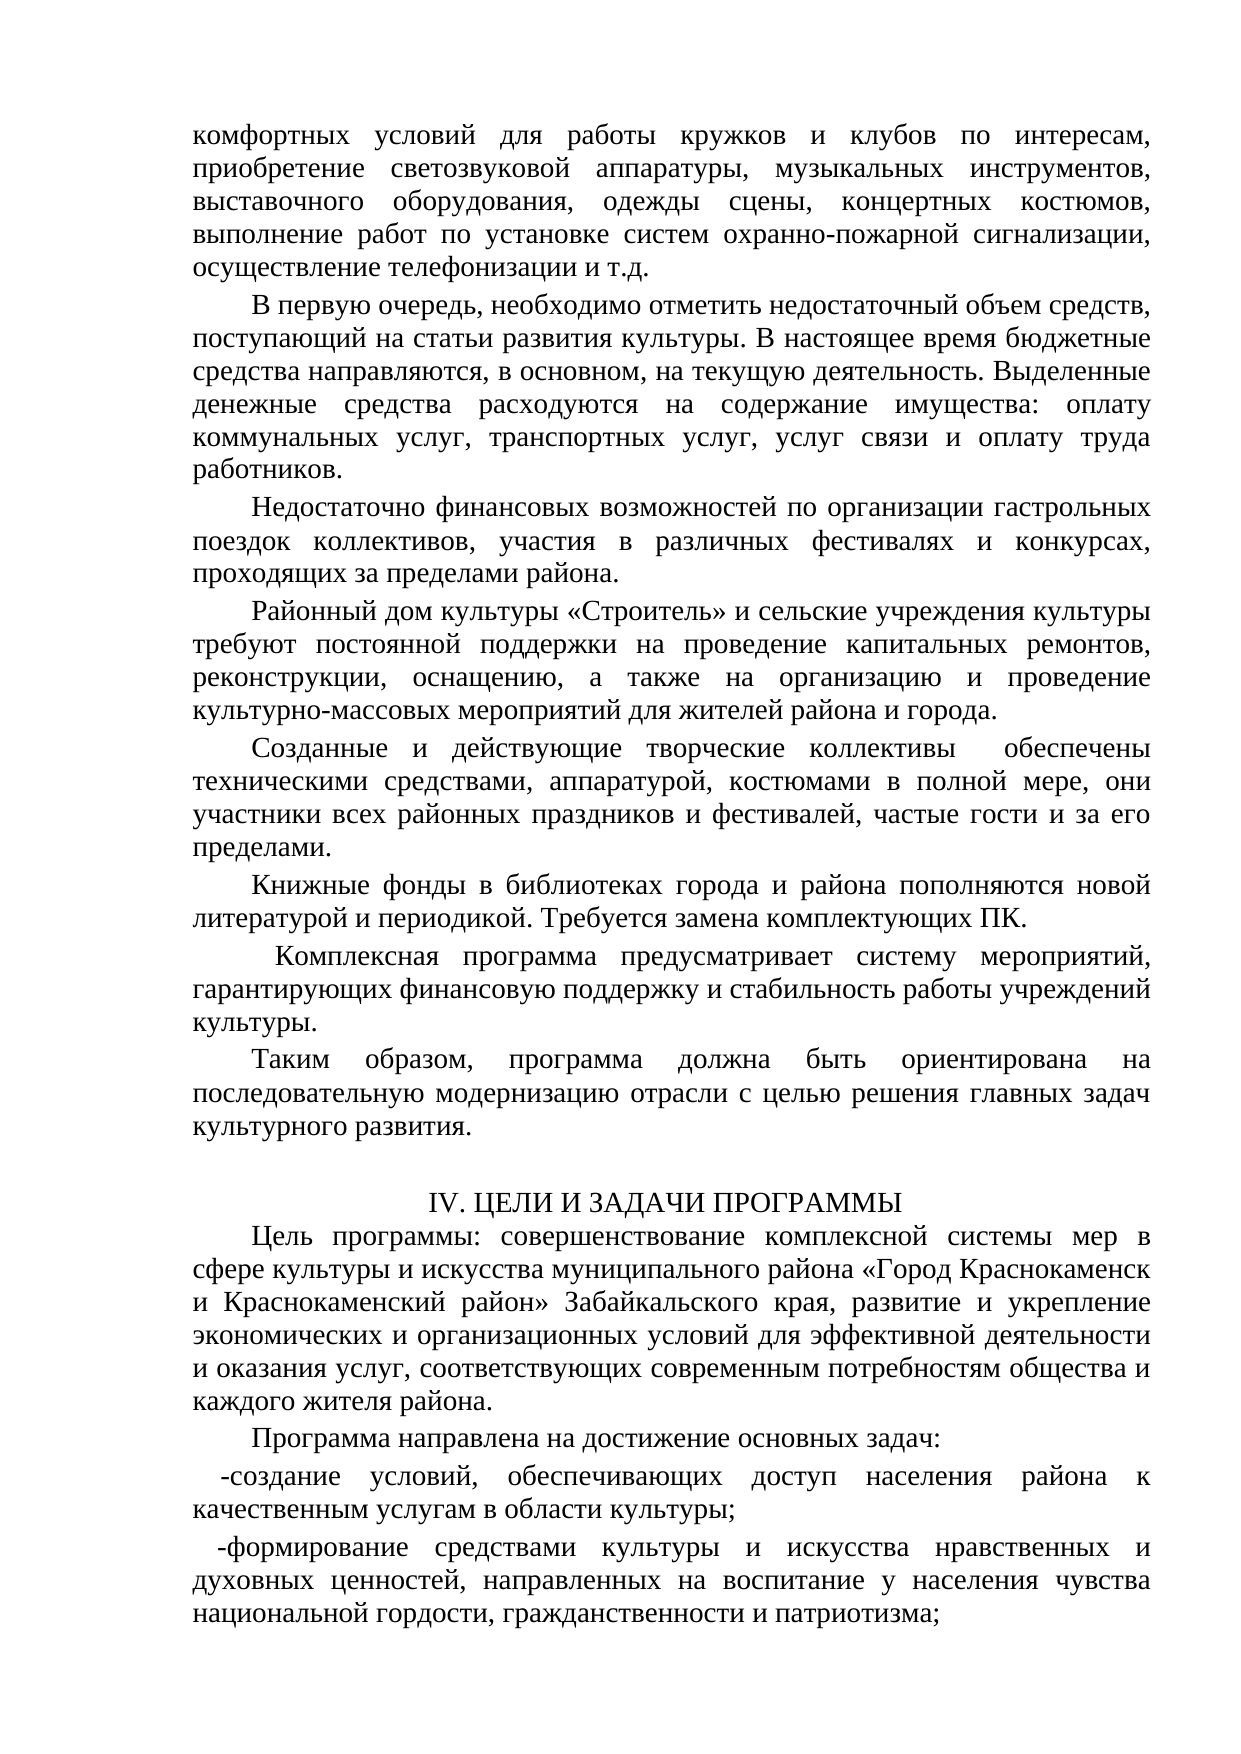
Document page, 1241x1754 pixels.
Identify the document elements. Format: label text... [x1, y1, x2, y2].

text В первую очередь, необходимо отметить недостаточный объем средств, поступающий на статьи развития культуры. В настоящее время бюджетные средства направляются, в основном, на текущую деятельность. Выделенные денежные средства расходуются на содержание имущества: оплату коммунальных услуг, транспортных услуг, услуг связи и оплату труда работников. [191, 288, 1152, 485]
text Книжные фонды в библиотеках города и района пополняются новой литературой и периодикой. Требуется замена комплектующих ПК. [192, 868, 1152, 933]
text Созданные и действующие творческие коллективы обеспечены техническими средствами, аппаратурой, костюмами в полной мере, они участники всех районных праздников и фестивалей, частые гости и за его пределами. [191, 731, 1152, 863]
text Таким образом, программа должна быть ориентирована на последовательную модернизацию отрасли с целью решения главных задач культурного развития. [191, 1043, 1152, 1141]
text Недостаточно финансовых возможностей по организации гастрольных поездок коллективов, участия в различных фестивалях и конкурсах, проходящих за пределами района. [192, 490, 1152, 589]
text -формирование средствами культуры и искусства нравственных и духовных ценностей, направленных на воспитание у населения чувства национальной гордости, гражданственности и патриотизма; [191, 1530, 1152, 1629]
text Районный дом культуры «Строитель» и сельские учреждения культуры требуют постоянной поддержки на проведение капитальных ремонтов, реконструкции, оснащению, а также на организацию и проведение культурно-массовых мероприятий для жителей района и города. [191, 594, 1152, 726]
text -создание условий, обеспечивающих доступ населения района к качественным услугам в области культуры; [191, 1459, 1152, 1525]
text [191, 118, 1152, 283]
text Комплексная программа предусматривает систему мероприятий, гарантирующих финансовую поддержку и стабильность работы учреждений культуры. [192, 939, 1152, 1037]
text Цель программы: совершенствование комплексной системы мер в сфере культуры и искусства муниципального района «Город Краснокаменск и Краснокаменский район» Забайкальского края, развитие и укрепление экономических и организационных условий для эффективной деятельности и оказания услуг, соответствующих современным потребностям общества и каждого жителя района. [192, 1219, 1152, 1416]
text Программа направлена на достижение основных задач: [191, 1421, 1152, 1454]
text IV. ЦЕЛИ И ЗАДАЧИ ПРОГРАММЫ [177, 1186, 1153, 1219]
